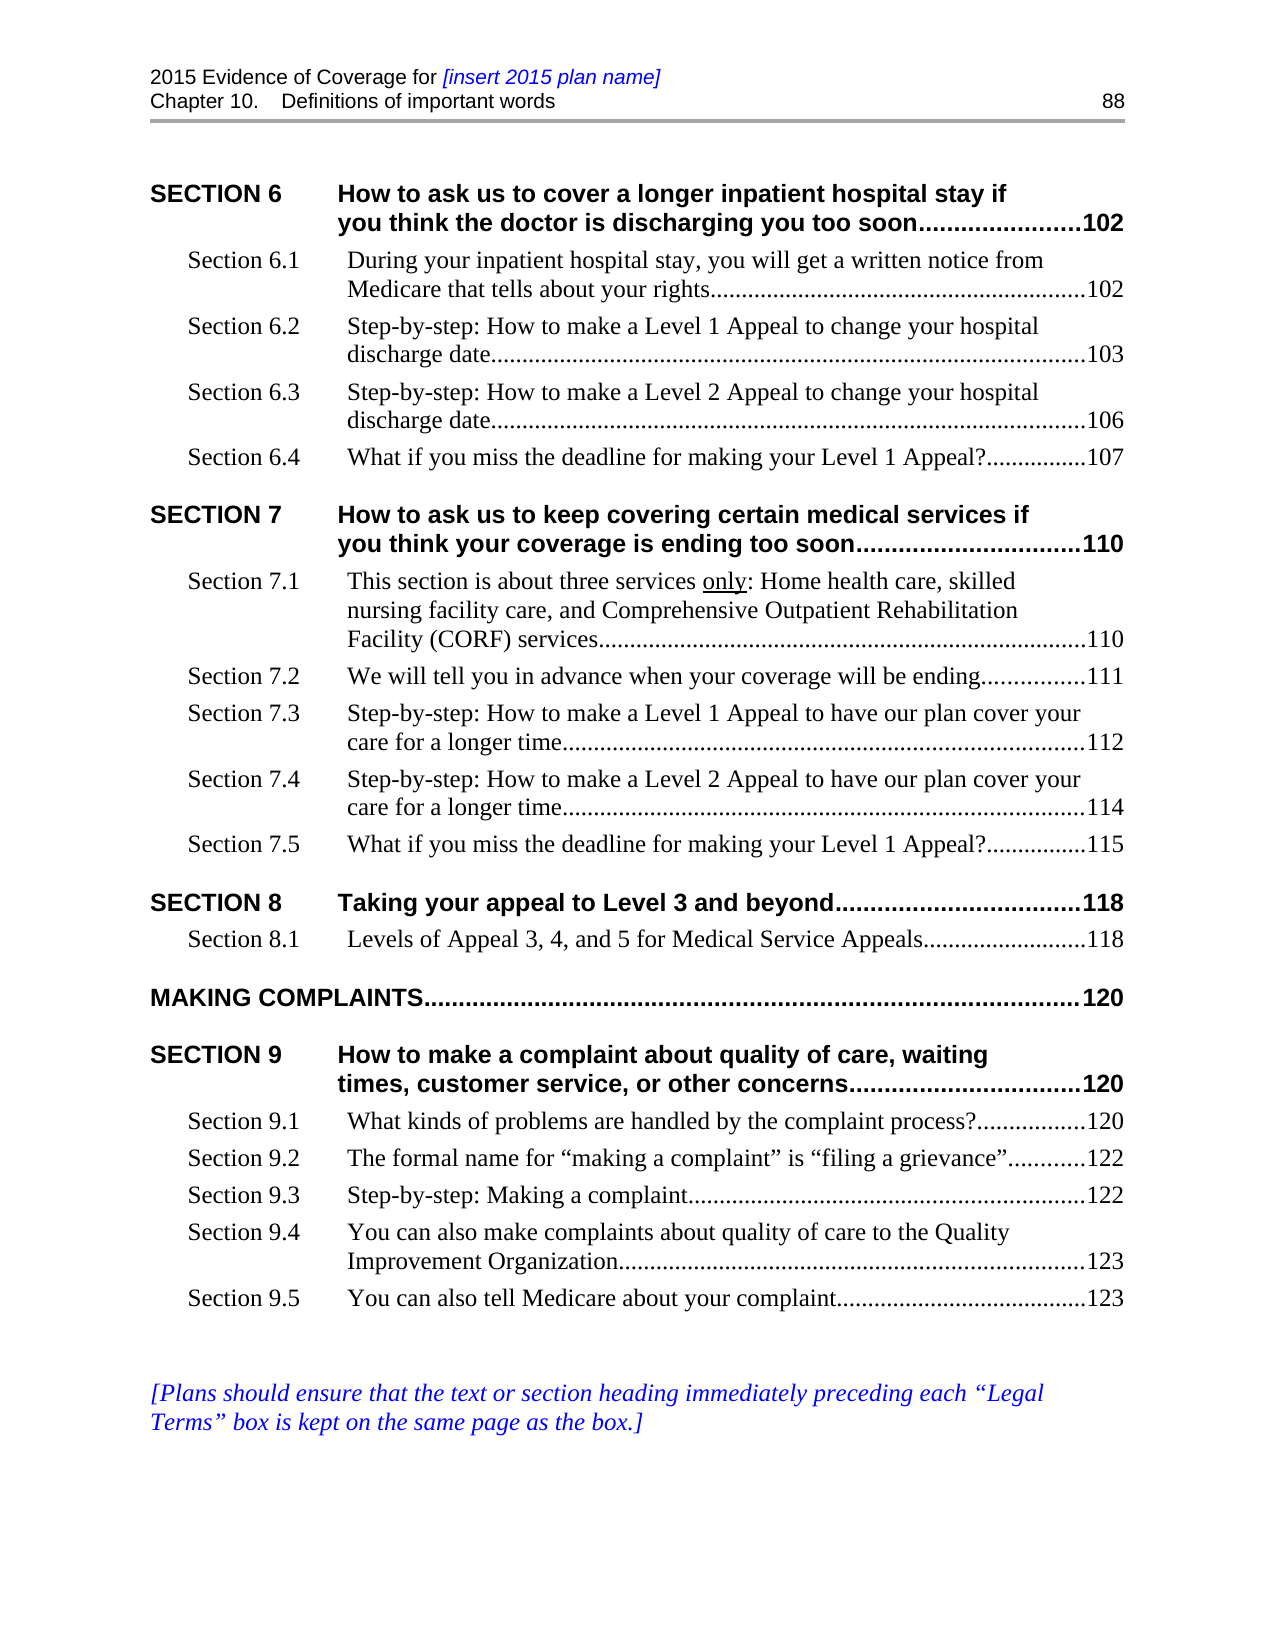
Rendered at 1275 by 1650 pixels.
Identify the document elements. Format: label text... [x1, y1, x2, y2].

text SECTION 8 Taking your appeal to Level 3 and beyond 118 [150, 887, 1050, 916]
text Section 9.1 What kinds of problems are handled by the complaint process? 120 [187, 1106, 1087, 1135]
text Section 9.5 You can also tell Medicare about your complaint 123 [187, 1283, 1087, 1312]
text SECTION 7 How to ask us to keep covering certain medical services if you think your coverage is ending too soon 110 [150, 500, 1050, 558]
text SECTION 6 How to ask us to cover a longer inpatient hospital stay if you think the doctor is discharging you too soon 102 [150, 179, 1050, 237]
text Section 7.5 What if you miss the deadline for making your Level 1 Appeal? 115 [187, 829, 1087, 858]
text Section 6.4 What if you miss the deadline for making your Level 1 Appeal? 107 [187, 442, 1087, 471]
text [Plans should ensure that the text or section heading immediately preceding each “Legal Terms” box is kept on the same page as the box.] [150, 1378, 1125, 1436]
text Section 6.3 Step-by-step: How to make a Level 2 Appeal to change your hospital discharge date 106 [187, 377, 1087, 434]
text Section 7.2 We will tell you in advance when your coverage will be ending 111 [187, 661, 1087, 689]
text Section 6.1 During your inpatient hospital stay, you will get a written notice from Medicare that tells about your rights 102 [187, 245, 1087, 302]
text Section 7.4 Step-by-step: How to make a Level 2 Appeal to have our plan cover your care for a longer time 114 [187, 764, 1087, 821]
text MAKING COMPLAINTS 120 [150, 982, 1050, 1011]
text Section 6.2 Step-by-step: How to make a Level 1 Appeal to change your hospital discharge date 103 [187, 311, 1087, 368]
text Section 7.1 This section is about three services only: Home health care, skilled nursing facility care, and Comprehensive Outpatient Rehabilitation Facility (CORF) services 110 [187, 566, 1087, 652]
text SECTION 9 How to make a complaint about quality of care, waiting times, customer service, or other concerns 120 [150, 1040, 1050, 1098]
text Section 9.3 Step-by-step: Making a complaint 122 [187, 1180, 1087, 1209]
text Section 9.4 You can also make complaints about quality of care to the Quality Improvement Organization 123 [187, 1217, 1087, 1275]
text Section 9.2 The formal name for “making a complaint” is “filing a grievance” 122 [187, 1143, 1087, 1172]
text Section 8.1 Levels of Appeal 3, 4, and 5 for Medical Service Appeals 118 [187, 924, 1087, 953]
text Section 7.3 Step-by-step: How to make a Level 1 Appeal to have our plan cover your care for a longer time 112 [187, 698, 1087, 755]
